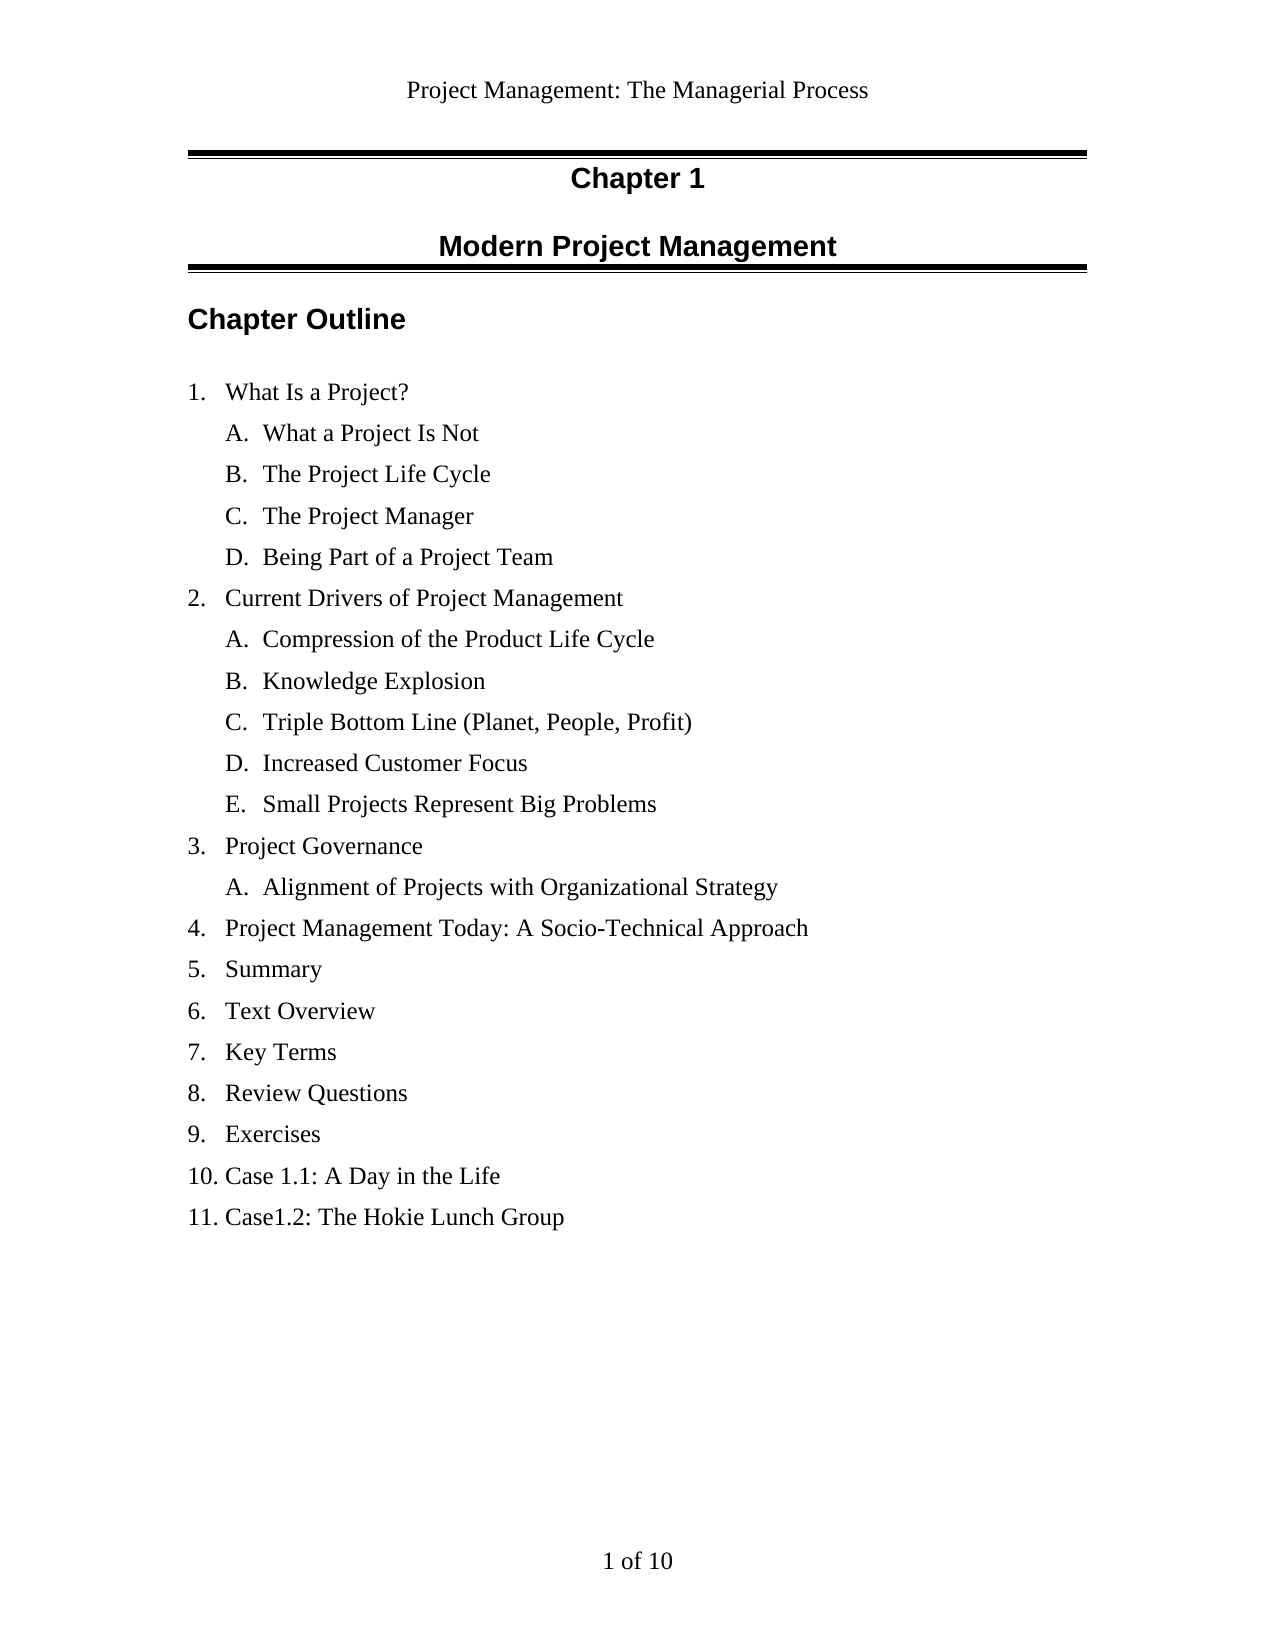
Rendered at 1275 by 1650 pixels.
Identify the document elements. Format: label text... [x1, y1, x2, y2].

text 1. What Is a Project? [187, 377, 1087, 406]
text B. Knowledge Explosion [225, 666, 1087, 694]
text D. Increased Customer Focus [225, 748, 1087, 777]
text 6. Text Overview [187, 996, 1087, 1024]
text 4. Project Management Today: A Socio-Technical Approach [187, 913, 1087, 942]
text C. Triple Bottom Line (Planet, People, Profit) [225, 707, 1087, 736]
text 2. Current Drivers of Project Management [187, 583, 1087, 612]
text B. The Project Life Cycle [225, 459, 1087, 488]
text A. What a Project Is Not [225, 418, 1087, 447]
text 5. Summary [187, 954, 1087, 983]
text A. Alignment of Projects with Organizational Strategy [225, 872, 1087, 901]
text 10. Case 1.1: A Day in the Life [187, 1161, 1087, 1189]
text A. Compression of the Product Life Cycle [225, 624, 1087, 653]
text 9. Exercises [187, 1119, 1087, 1148]
text C. The Project Manager [225, 501, 1087, 529]
text 11. Case1.2: The Hokie Lunch Group [187, 1202, 1087, 1231]
text D. Being Part of a Project Team [225, 542, 1087, 571]
text E. Small Projects Represent Big Problems [225, 789, 1087, 818]
text 7. Key Terms [187, 1037, 1087, 1066]
subtitle Chapter 1 Modern Project Management [187, 159, 1087, 273]
text 3. Project Governance [187, 831, 1087, 859]
subtitle Chapter Outline [187, 302, 1087, 336]
text 8. Review Questions [187, 1078, 1087, 1107]
